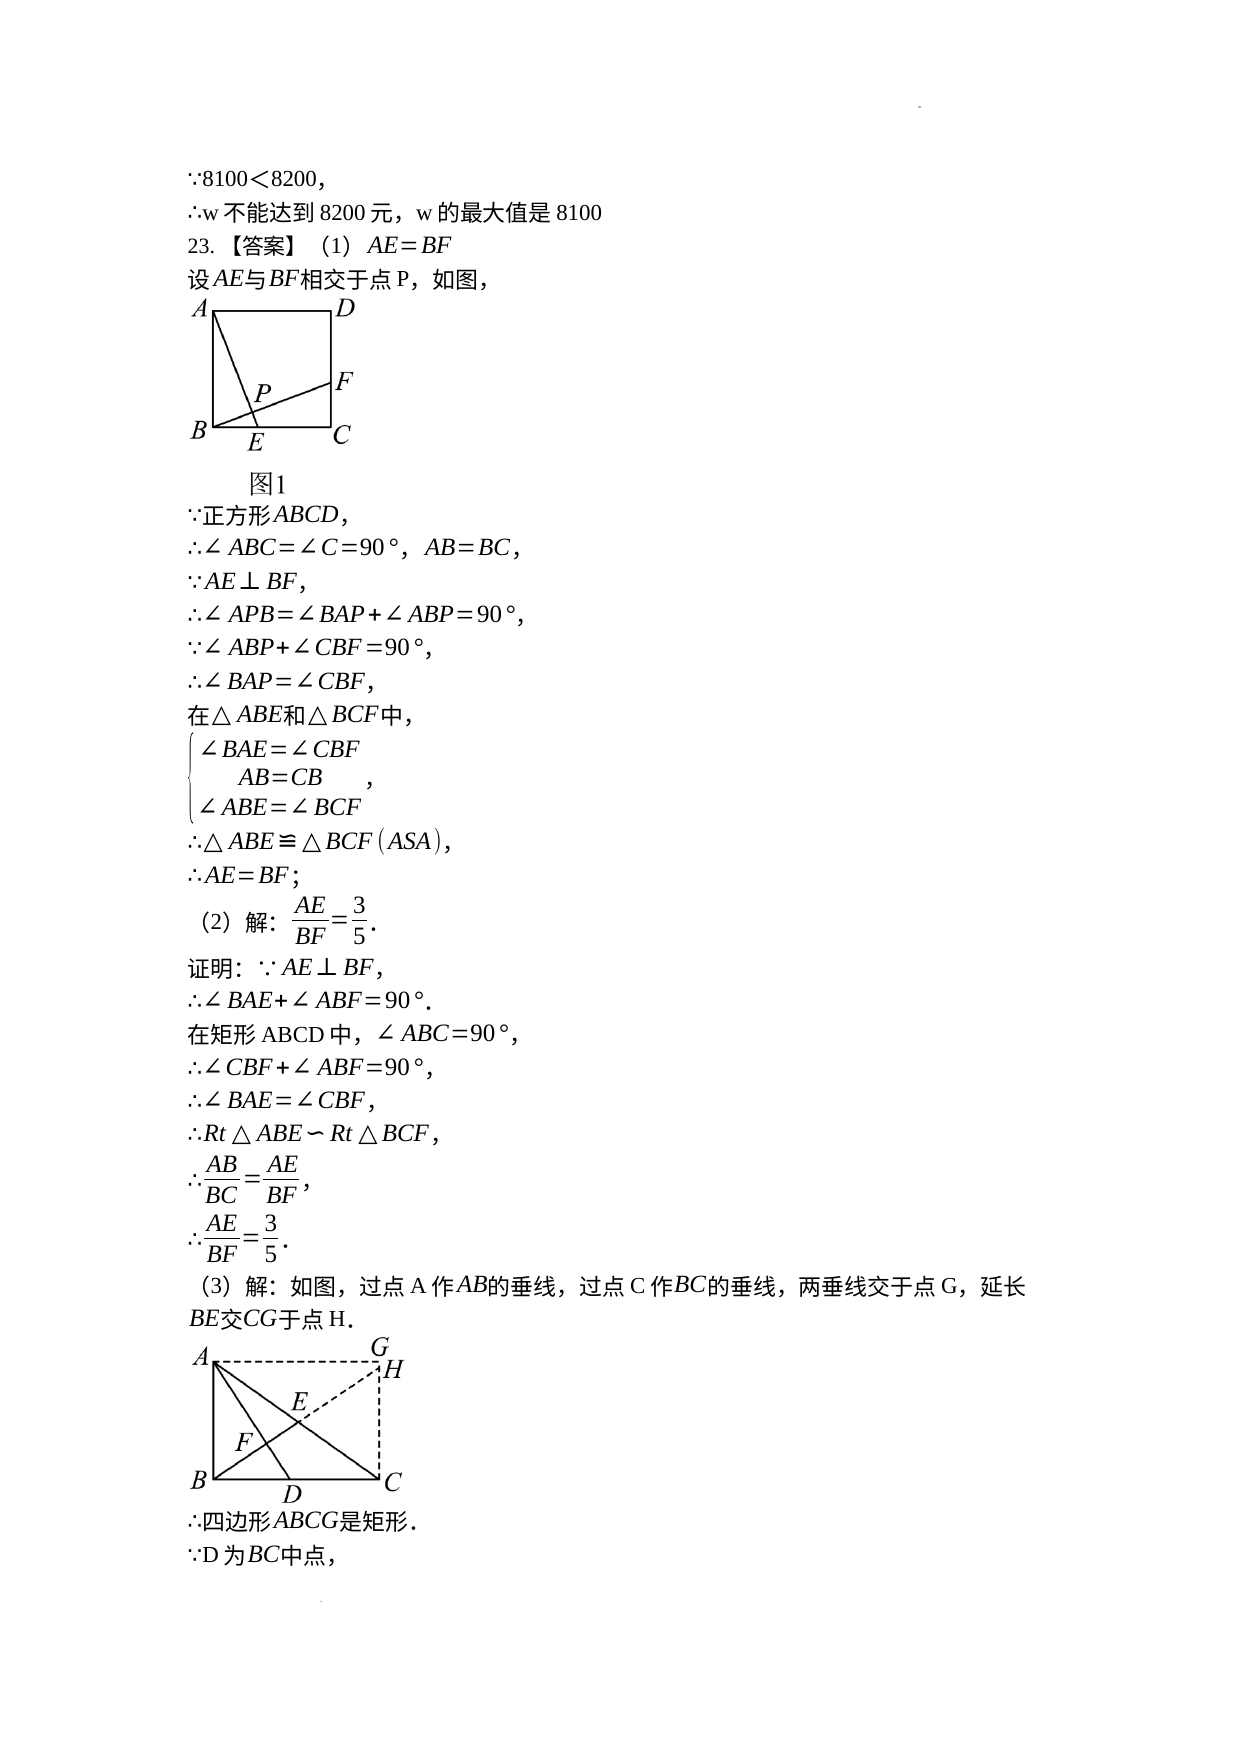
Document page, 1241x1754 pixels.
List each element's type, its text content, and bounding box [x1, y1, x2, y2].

text 23. 【答案】（1） [187, 229, 1053, 262]
text ∵D为中点， [187, 1537, 1053, 1571]
text ∴w不能达到8200元，w的最大值是8100 [187, 195, 1053, 229]
text 证明：∵， [187, 951, 1053, 984]
text ∴， [187, 664, 1053, 698]
text ∴． [187, 1209, 1053, 1268]
picture [187, 295, 357, 498]
text 在矩形ABCD中，， [187, 1017, 1053, 1050]
text ∴， [187, 1117, 1053, 1150]
text （2）解：． [187, 892, 1053, 951]
text ∴． [187, 984, 1053, 1017]
text ∴， [187, 598, 1053, 631]
text 在和中， [187, 698, 1053, 731]
text ∴， [187, 1150, 1053, 1209]
text 设与相交于点P，如图， [187, 262, 1053, 295]
text ∴， [187, 825, 1053, 858]
text ∴； [187, 858, 1053, 892]
text ∴，， [187, 531, 1053, 564]
picture [187, 1334, 407, 1505]
text ∵， [187, 564, 1053, 598]
text ∴， [187, 1084, 1053, 1117]
text （3）解：如图，过点A作的垂线，过点C作的垂线，两垂线交于点G，延长交于点H． [187, 1268, 1053, 1335]
text ∴， [187, 1050, 1053, 1084]
text ∵8100＜8200， [187, 162, 1053, 195]
text ∵正方形， [187, 498, 1053, 531]
text ， [187, 731, 1053, 825]
text ∴四边形是矩形． [187, 1504, 1053, 1537]
text ∵， [187, 631, 1053, 664]
